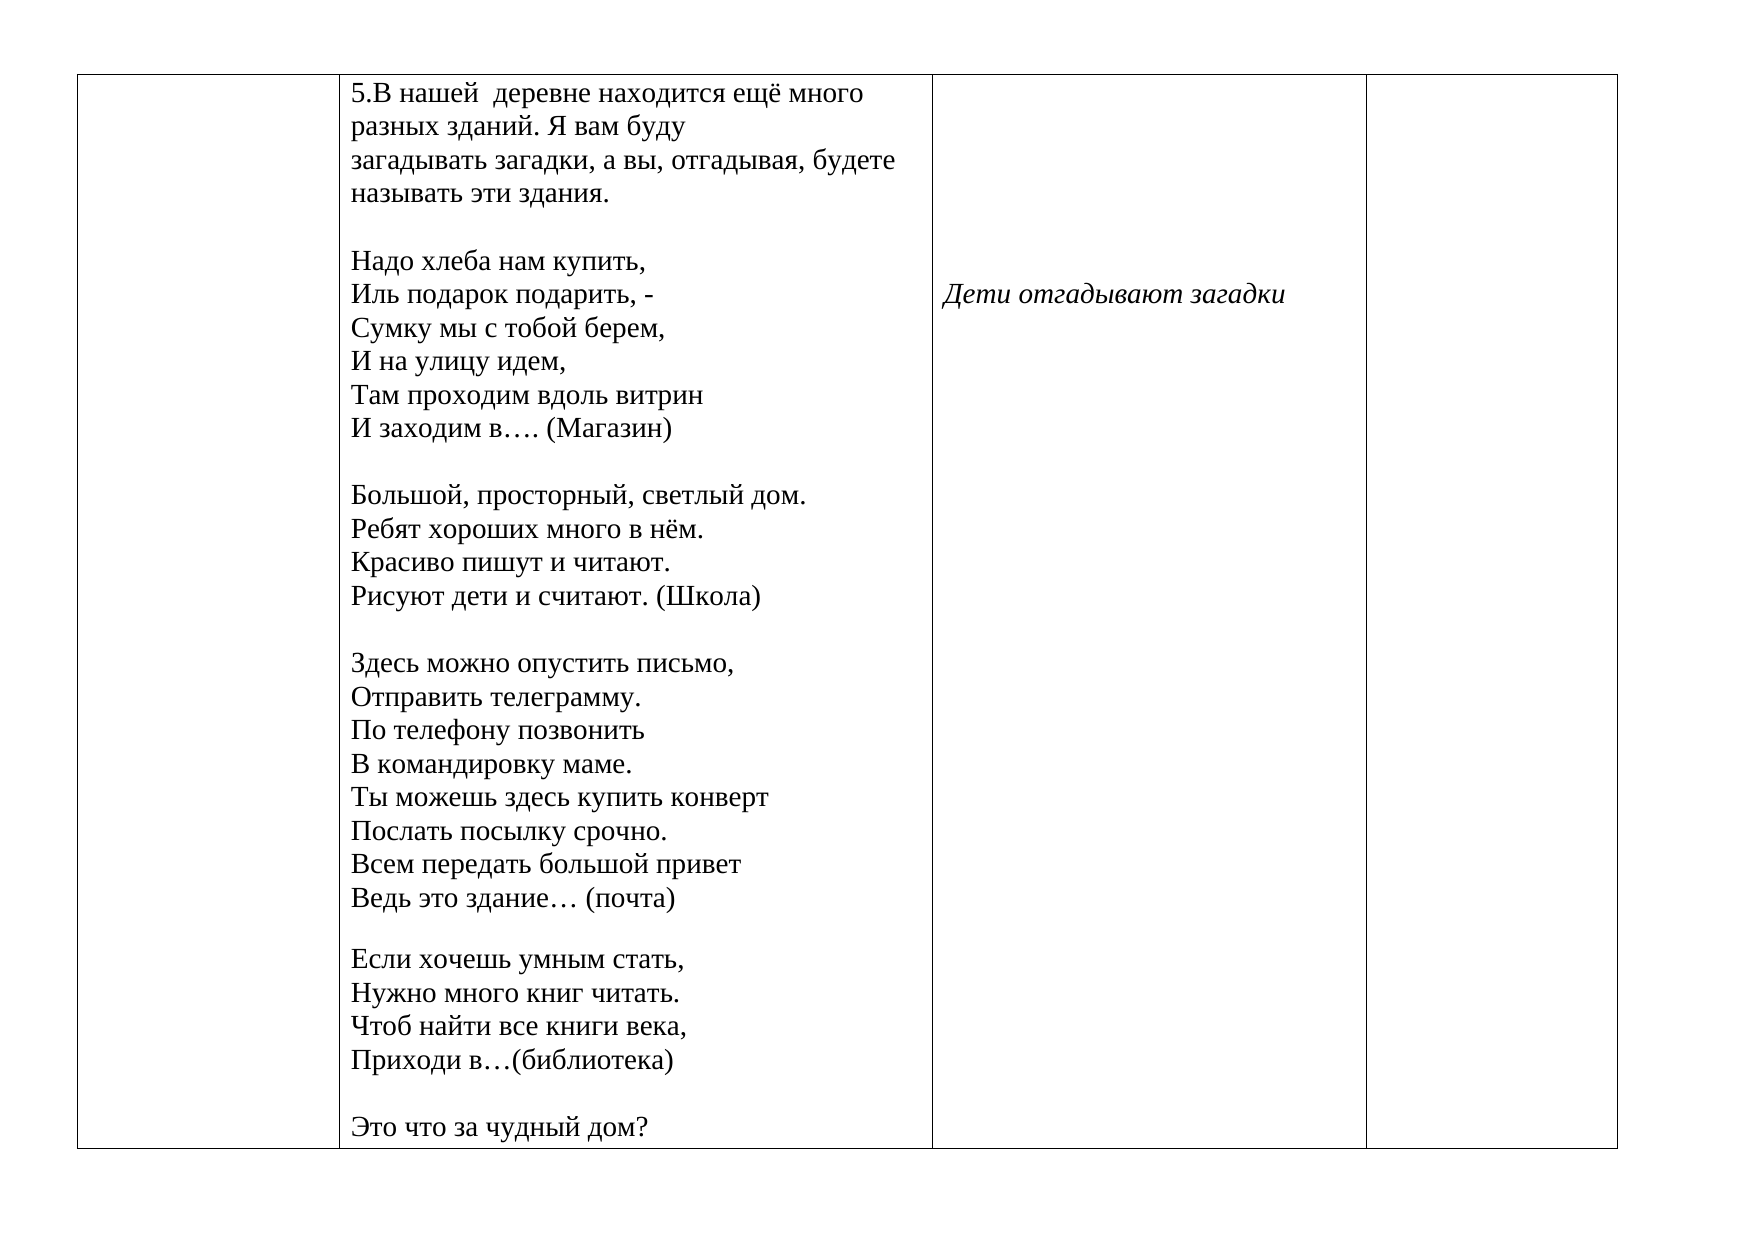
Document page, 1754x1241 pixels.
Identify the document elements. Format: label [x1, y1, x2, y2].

table_cell [78, 75, 339, 1148]
table_cell [933, 75, 1366, 1148]
table_cell [340, 75, 932, 1148]
table_cell [1367, 75, 1617, 1148]
